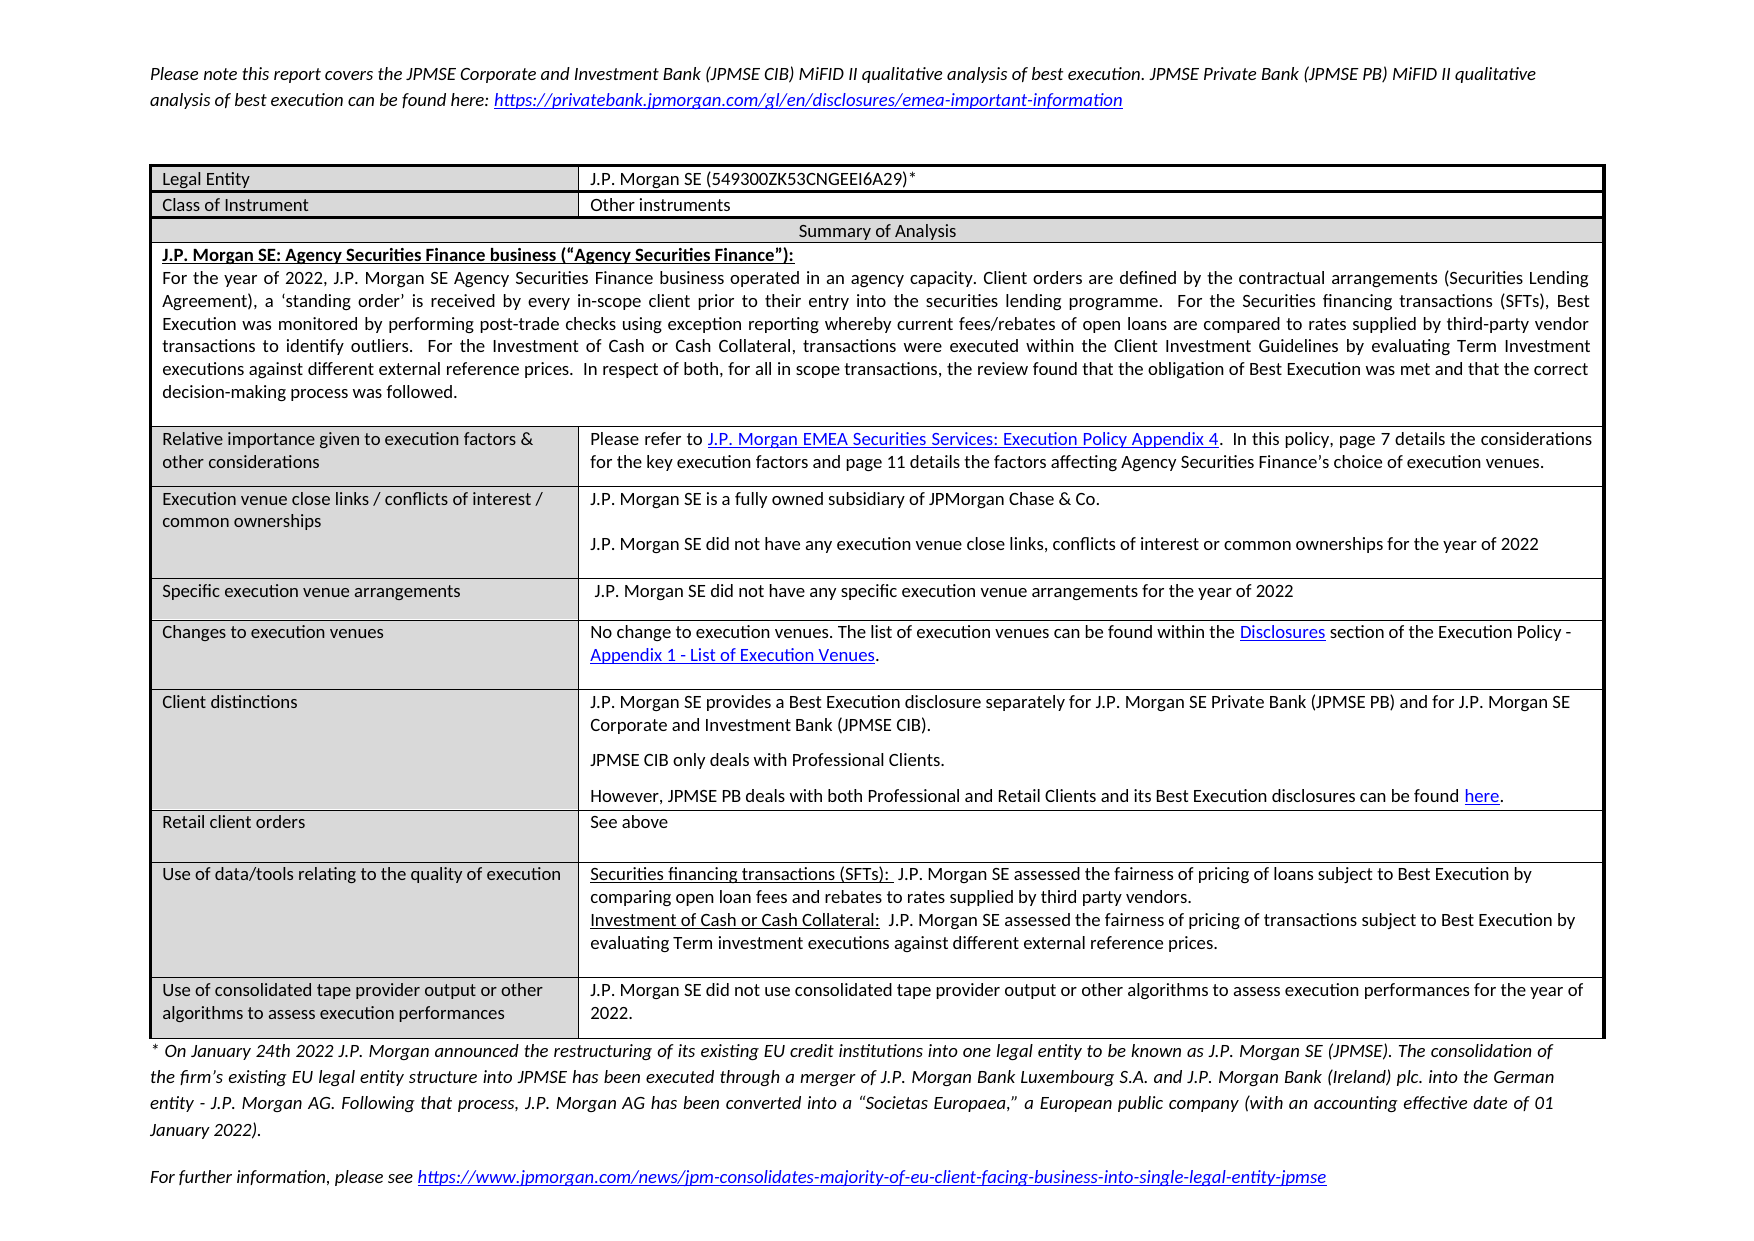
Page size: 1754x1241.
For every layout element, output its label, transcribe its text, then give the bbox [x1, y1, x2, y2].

table_cell Specific execution venue arrangements [152, 579, 578, 619]
table_cell Execution venue close links / conflicts of interest / common ownerships [152, 487, 578, 578]
table_cell Securities financing transactions (SFTs): J.P. Morgan SE assessed the fairness of pricing of loans subject to Best Execution by comparing open loan fees and rebates to rates supplied by third party vendors. Investment of Cash or Cash Collateral: J.P. Morgan SE assessed the fairness of pricing of transactions subject to Best Execution by evaluating Term investment executions against different external reference prices. [579, 863, 1602, 977]
table_cell Relative importance given to execution factors & other considerations [152, 427, 578, 486]
table_cell Use of data/tools relating to the quality of execution [152, 863, 578, 977]
table_cell Please refer to J.P. Morgan EMEA Securities Services: Execution Policy Appendix 4. In this policy, page 7 details the considerations for the key execution factors and page 11 details the factors affecting Agency Securities Finance’s choice of execution venues. [579, 427, 1602, 486]
table_cell Retail client orders [152, 811, 578, 862]
table_cell J.P. Morgan SE is a fully owned subsidiary of JPMorgan Chase & Co. J.P. Morgan SE did not have any execution venue close links, conflicts of interest or common ownerships for the year of 2022 [579, 487, 1602, 578]
table_cell Class of Instrument [152, 193, 578, 216]
table_cell Other instruments [579, 193, 1602, 216]
table_cell J.P. Morgan SE did not have any specific execution venue arrangements for the year of 2022 [579, 579, 1602, 619]
table_header Legal Entity [152, 167, 578, 190]
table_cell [579, 978, 1602, 1038]
table_cell See above [579, 811, 1602, 862]
table_cell J.P. Morgan SE provides a Best Execution disclosure separately for J.P. Morgan SE Private Bank (JPMSE PB) and for J.P. Morgan SE Corporate and Investment Bank (JPMSE CIB). JPMSE CIB only deals with Professional Clients. However, JPMSE PB deals with both Professional and Retail Clients and its Best Execution disclosures can be found here. [579, 690, 1602, 809]
table_cell Changes to execution venues [152, 621, 578, 689]
table_header J.P. Morgan SE (549300ZK53CNGEEI6A29)* [579, 167, 1602, 190]
table_cell Summary of Analysis [152, 219, 1602, 242]
table_cell No change to execution venues. The list of execution venues can be found within the Disclosures section of the Execution Policy - Appendix 1 - List of Execution Venues. [579, 621, 1602, 689]
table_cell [152, 978, 578, 1038]
table_cell Client distinctions [152, 690, 578, 809]
table_cell J.P. Morgan SE: Agency Securities Finance business (“Agency Securities Finance”): For the year of 2022, J.P. Morgan SE Agency Securities Finance business operated in an agency capacity. Client orders are defined by the contractual arrangements (Securities Lending Agreement), a ‘standing order’ is received by every in-scope client prior to their entry into the securities lending programme. For the Securities financing transactions (SFTs), Best Execution was monitored by performing post-trade checks using exception reporting whereby current fees/rebates of open loans are compared to rates supplied by third-party vendor transactions to identify outliers. For the Investment of Cash or Cash Collateral, transactions were executed within the Client Investment Guidelines by evaluating Term Investment executions against different external reference prices. In respect of both, for all in scope transactions, the review found that the obligation of Best Execution was met and that the correct decision-making process was followed. [152, 243, 1602, 426]
